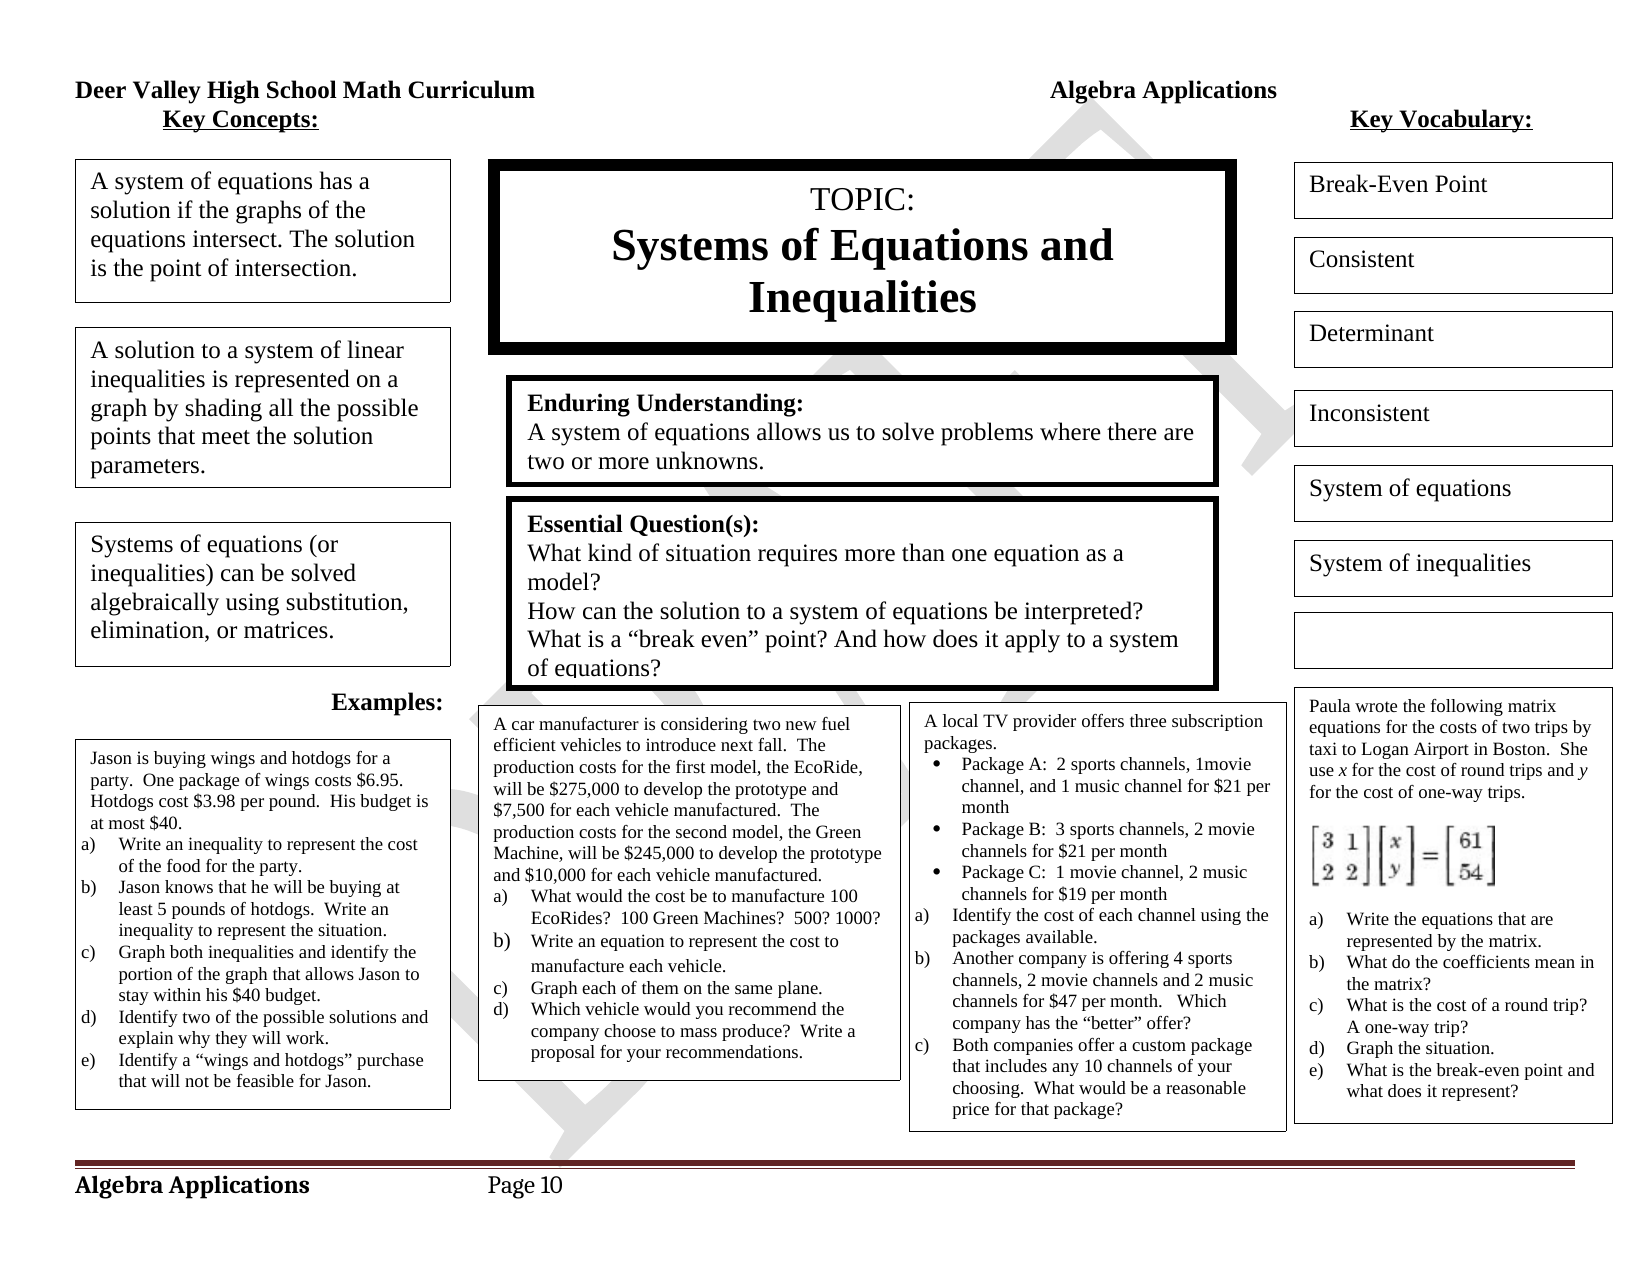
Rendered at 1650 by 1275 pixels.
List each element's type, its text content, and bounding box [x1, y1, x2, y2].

text Key Concepts: Key Vocabulary: [75, 104, 1575, 132]
